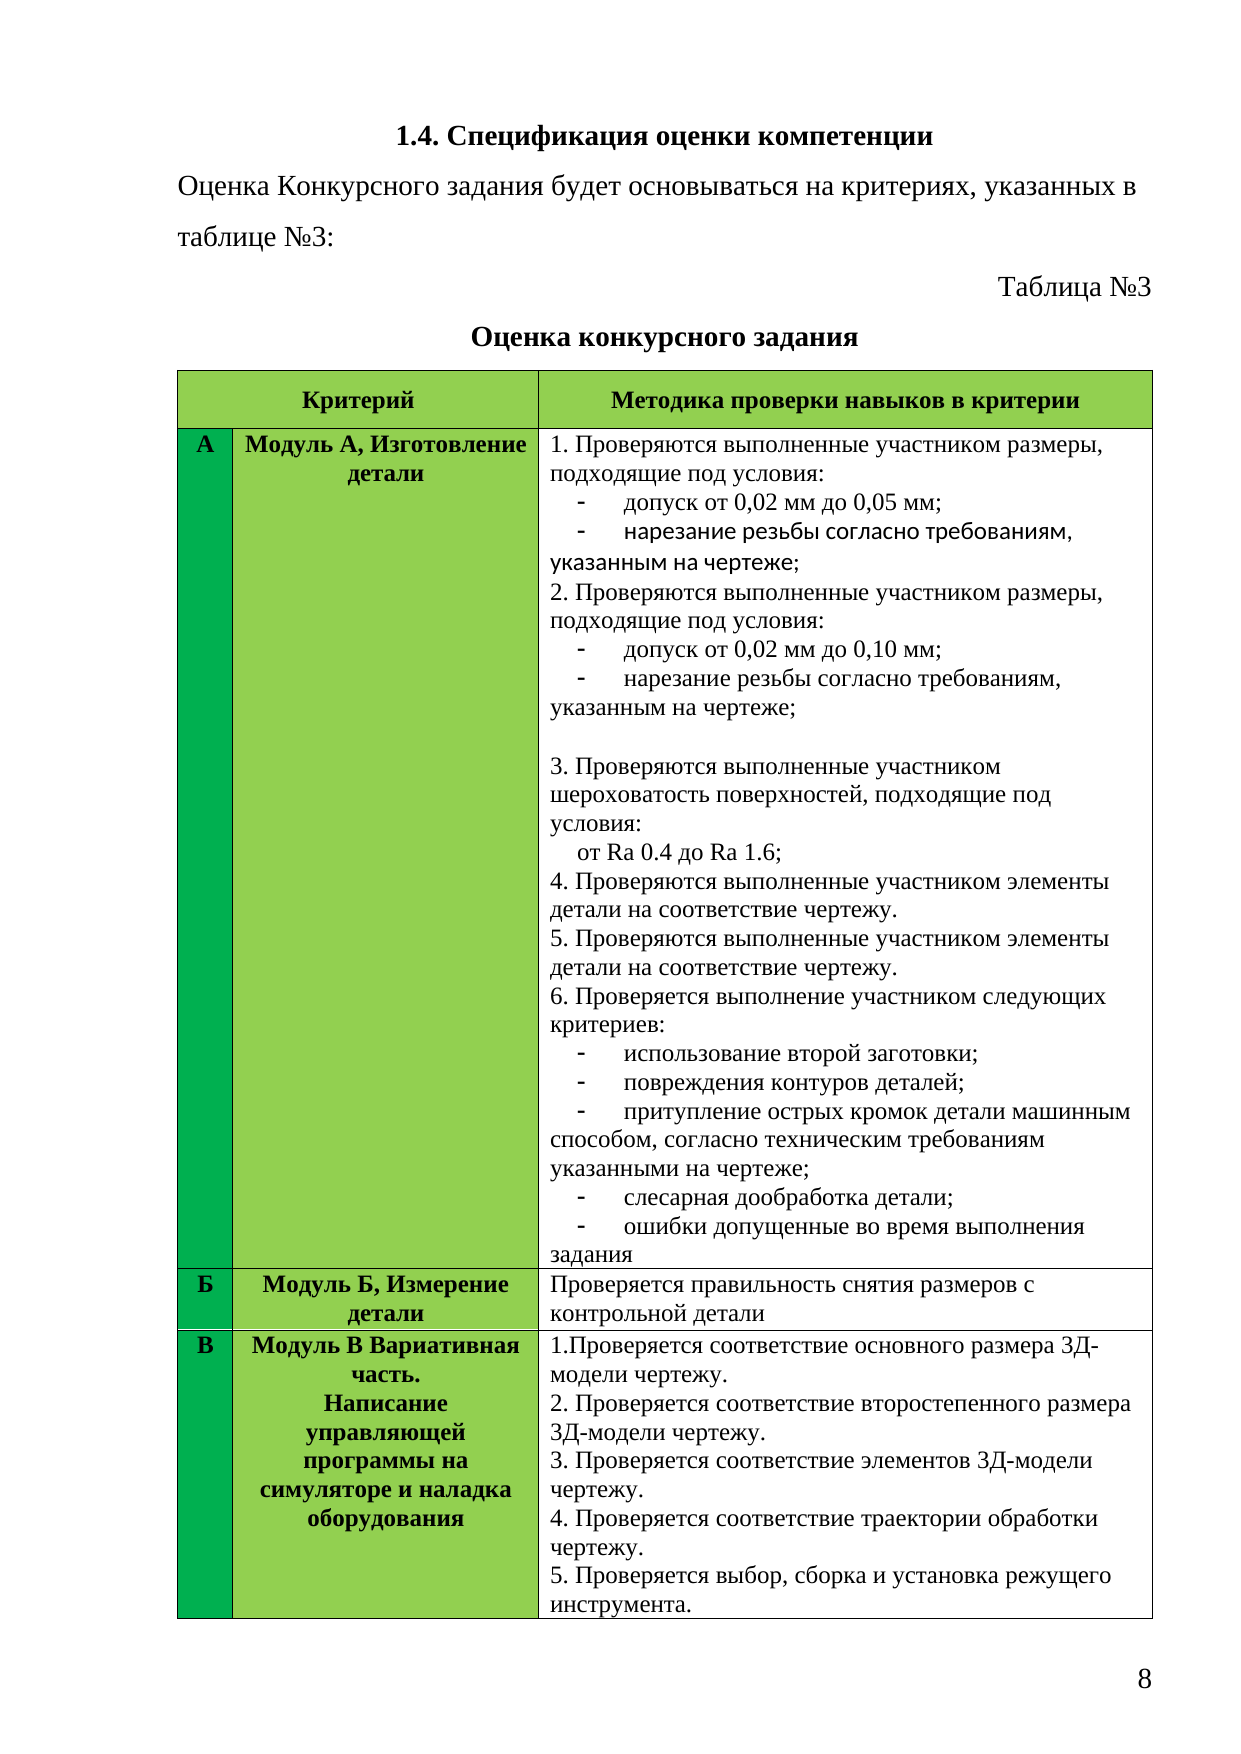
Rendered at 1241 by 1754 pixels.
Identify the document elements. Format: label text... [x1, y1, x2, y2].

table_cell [233, 1331, 538, 1618]
table_cell Б [178, 1269, 232, 1329]
text Оценка конкурсного задания [177, 319, 1152, 353]
table_cell Проверяется правильность снятия размеров с контрольной детали [539, 1269, 1152, 1329]
table_header Критерий [178, 371, 538, 428]
text 1.4. Спецификация оценки компетенции [177, 118, 1152, 152]
table_cell 1. Проверяются выполненные участником размеры, подходящие под условия: допуск от 0,02 мм до 0,05 мм; нарезание резьбы согласно требованиям, указанным на чертеже; 2. Проверяются выполненные участником размеры, подходящие под условия: допуск от 0,02 мм до 0,10 мм; нарезание резьбы согласно требованиям, указанным на чертеже; 3. Проверяются выполненные участником шероховатость поверхностей, подходящие под условия: от Ra 0.4 до Ra 1.6; 4. Проверяются выполненные участником элементы детали на соответствие чертежу. 5. Проверяются выполненные участником элементы детали на соответствие чертежу. 6. Проверяется выполнение участником следующих критериев: использование второй заготовки; повреждения контуров деталей; притупление острых кромок детали машинным способом, согласно техническим требованиям указанными на чертеже; слесарная дообработка детали; ошибки допущенные во время выполнения задания [539, 429, 1152, 1268]
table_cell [539, 1331, 1152, 1618]
table_cell А [178, 429, 232, 1268]
text Оценка Конкурсного задания будет основываться на критериях, указанных в таблице №3: [177, 168, 1152, 252]
table_cell В [178, 1331, 232, 1618]
table_cell Модуль Б, Измерение детали [233, 1269, 538, 1329]
text Таблица №3 [177, 269, 1152, 303]
table_header Методика проверки навыков в критерии [539, 371, 1152, 428]
table_cell Модуль А, Изготовление детали [233, 429, 538, 1268]
